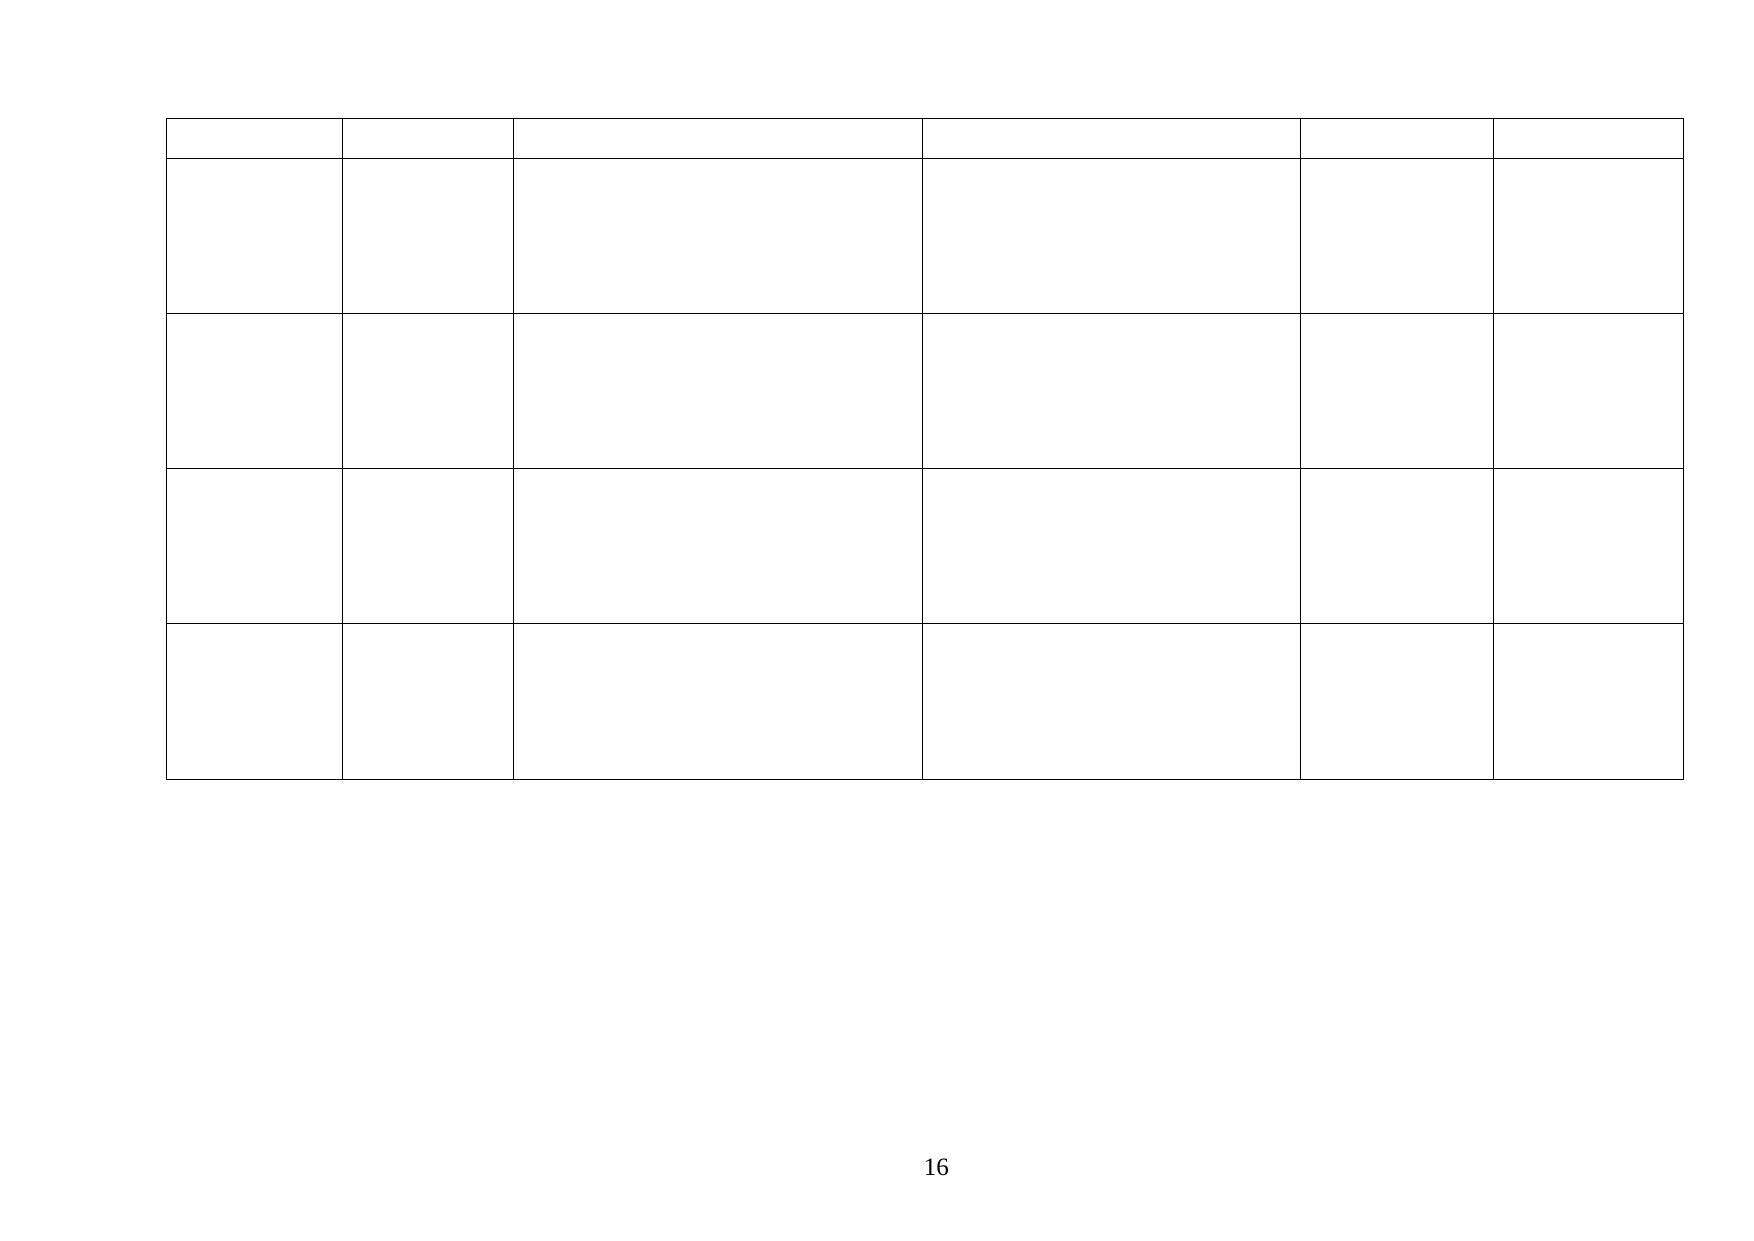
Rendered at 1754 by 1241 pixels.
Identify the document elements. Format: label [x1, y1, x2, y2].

table_cell [1301, 624, 1493, 778]
table_cell [167, 314, 342, 468]
table_cell [514, 119, 922, 158]
table_cell [167, 159, 342, 313]
table_cell [1301, 119, 1493, 158]
table_cell [343, 314, 513, 468]
table_cell [514, 469, 922, 623]
table_cell [514, 624, 922, 778]
table_cell [923, 119, 1300, 158]
table_cell [514, 314, 922, 468]
table_cell [167, 119, 342, 158]
table_cell [1301, 159, 1493, 313]
table_cell [343, 624, 513, 778]
table_cell [1301, 469, 1493, 623]
table_cell [1494, 314, 1683, 468]
table_cell [514, 159, 922, 313]
table_cell [923, 624, 1300, 778]
table_cell [1494, 159, 1683, 313]
table_cell [1494, 119, 1683, 158]
table_cell [923, 314, 1300, 468]
table_cell [1494, 469, 1683, 623]
table_cell [343, 119, 513, 158]
table_cell [923, 159, 1300, 313]
table_cell [1494, 624, 1683, 778]
table_cell [167, 469, 342, 623]
table_cell [923, 469, 1300, 623]
table_cell [343, 159, 513, 313]
table_cell [1301, 314, 1493, 468]
table_cell [167, 624, 342, 778]
table_cell [343, 469, 513, 623]
